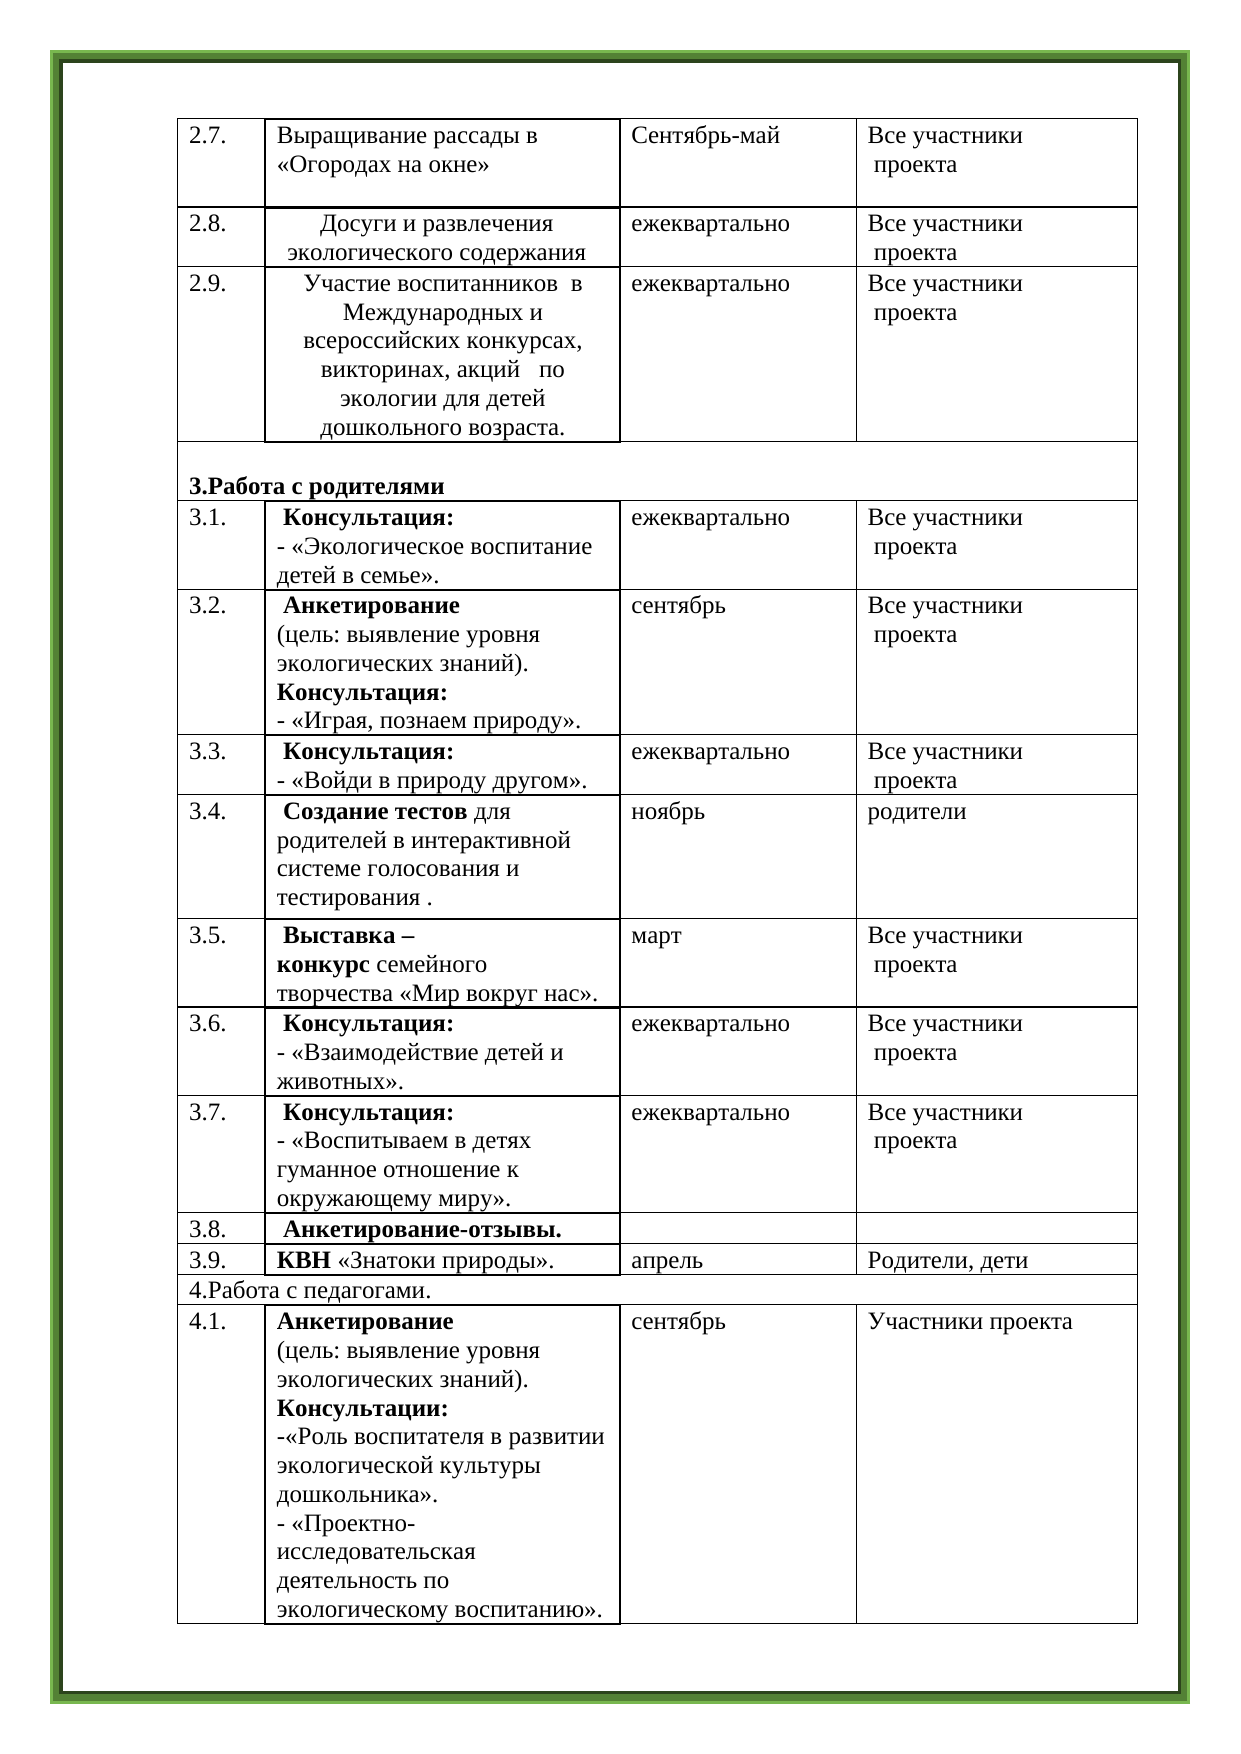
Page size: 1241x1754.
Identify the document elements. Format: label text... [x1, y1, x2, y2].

table_cell Досуги и развлечения экологического содержания [266, 209, 619, 266]
table_cell ежеквартально [621, 267, 856, 441]
table_cell 4.1. [178, 1305, 264, 1623]
table_cell Участники проекта [857, 1305, 1137, 1623]
table_cell Консультация: - «Взаимодействие детей и животных». [266, 1009, 619, 1095]
table_cell Все участники проекта [857, 1008, 1137, 1095]
table_cell апрель [621, 1244, 856, 1273]
table_cell Все участники проекта [857, 208, 1137, 266]
table_cell Сентябрь-май [621, 119, 856, 206]
table_cell сентябрь [621, 1305, 856, 1623]
table_cell Все участники проекта [857, 119, 1137, 206]
table_cell 2.7. [178, 119, 264, 206]
table_cell ежеквартально [621, 735, 856, 794]
table_cell Анкетирование-отзывы. [266, 1214, 619, 1243]
table_cell Выставка – конкурс семейного творчества «Мир вокруг нас». [266, 920, 619, 1006]
table_cell 3.1. [178, 501, 264, 588]
table_cell Все участники проекта [857, 501, 1137, 588]
table_cell Участие воспитанников в Международных и всероссийских конкурсах, викторинах, акций по экологии для детей дошкольного возраста. [266, 268, 619, 441]
table_cell март [621, 919, 856, 1006]
table_cell 2.9. [178, 267, 264, 441]
table_cell родители [857, 795, 1137, 918]
table_cell Консультация: - «Воспитываем в детях гуманное отношение к окружающему миру». [266, 1097, 619, 1212]
table_cell 3.2. [178, 590, 264, 734]
table_cell Консультация: - «Войди в природу другом». [266, 736, 619, 794]
table_cell Создание тестов для родителей в интерактивной системе голосования и тестирования . [266, 796, 619, 918]
table_cell Все участники проекта [857, 267, 1137, 441]
table_cell 3.8. [178, 1213, 264, 1243]
table_cell Анкетирование (цель: выявление уровня экологических знаний). Консультация: - «Играя, познаем природу». [266, 591, 619, 734]
table_cell Все участники проекта [857, 919, 1137, 1006]
table_cell 4.Работа с педагогами. [178, 1275, 1137, 1304]
table_cell 3.3. [178, 735, 264, 794]
table_cell 3.4. [178, 795, 264, 918]
table_cell 3.5. [178, 919, 264, 1006]
table_cell ежеквартально [621, 1096, 856, 1212]
table_cell ежеквартально [621, 208, 856, 266]
table_cell ноябрь [621, 795, 856, 918]
table_cell ежеквартально [621, 1008, 856, 1095]
table_cell 3.9. [178, 1244, 264, 1273]
table_cell Анкетирование (цель: выявление уровня экологических знаний). Консультации: -«Роль воспитателя в развитии экологической культуры дошкольника». - «Проектно-исследовательская деятельность по экологическому воспитанию». [266, 1306, 619, 1623]
table_cell [857, 1213, 1137, 1243]
table_cell КВН «Знатоки природы». [266, 1245, 619, 1273]
table_cell Все участники проекта [857, 590, 1137, 734]
table_cell ежеквартально [621, 501, 856, 588]
table_cell Все участники проекта [857, 1096, 1137, 1212]
table_cell 3.6. [178, 1008, 264, 1095]
table_cell Все участники проекта [857, 735, 1137, 794]
table_cell Консультация: - «Экологическое воспитание детей в семье». [266, 502, 619, 588]
table_cell Выращивание рассады в «Огородах на окне» [266, 120, 619, 206]
table_cell Родители, дети [857, 1244, 1137, 1273]
table_cell 2.8. [178, 208, 264, 266]
table_cell 3.Работа с родителями [178, 442, 1137, 500]
table_cell [621, 1213, 856, 1243]
table_cell сентябрь [621, 590, 856, 734]
table_cell 3.7. [178, 1096, 264, 1212]
